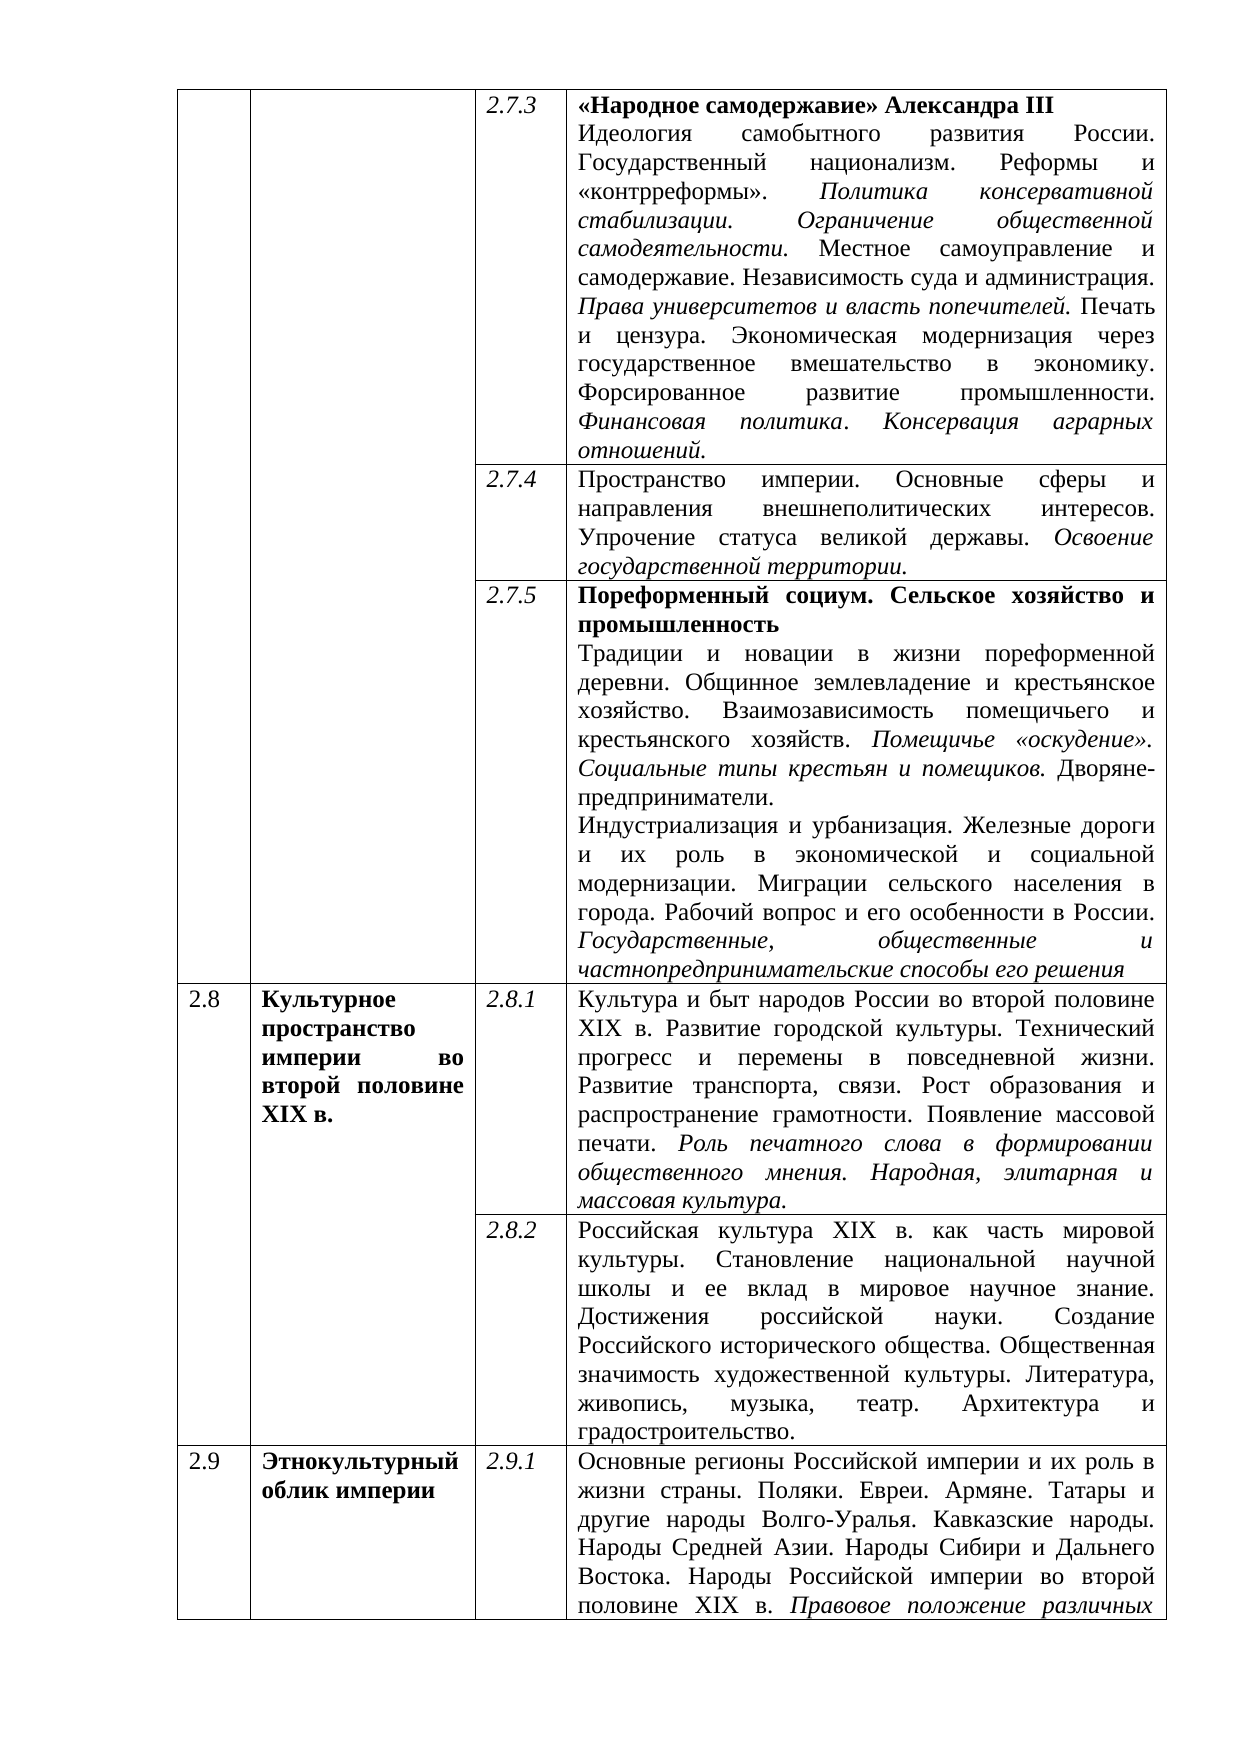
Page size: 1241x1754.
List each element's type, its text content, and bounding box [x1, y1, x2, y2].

table_cell 2.7.4 [476, 465, 566, 579]
table_cell 2.8.2 [476, 1215, 566, 1445]
table_cell «Народное самодержавие» Александра III Идеология самобытного развития России. Государственный национализм. Реформы и «контрреформы». Политика консервативной стабилизации. Ограничение общественной самодеятельности. Местное самоуправление и самодержавие. Независимость суда и администрация. Права университетов и власть попечителей. Печать и цензура. Экономическая модернизация через государственное вмешательство в экономику. Форсированное развитие промышленности. Финансовая политика. Консервация аграрных отношений. [567, 90, 1166, 463]
table_cell 2.9 [178, 1446, 250, 1619]
table_cell Российская культура XIX в. как часть мировой культуры. Становление национальной научной школы и ее вклад в мировое научное знание. Достижения российской науки. Создание Российского исторического общества. Общественная значимость художественной культуры. Литература, живопись, музыка, театр. Архитектура и градостроительство. [567, 1215, 1166, 1445]
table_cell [251, 1446, 475, 1619]
table_cell Культура и быт народов России во второй половине XIX в. Развитие городской культуры. Технический прогресс и перемены в повседневной жизни. Развитие транспорта, связи. Рост образования и распространение грамотности. Появление массовой печати. Роль печатного слова в формировании общественного мнения. Народная, элитарная и массовая культура. [567, 984, 1166, 1214]
table_cell 2.7.5 [476, 581, 566, 983]
table_cell 2.8 [178, 984, 250, 1445]
table_cell Пореформенный социум. Сельское хозяйство и промышленность Традиции и новации в жизни пореформенной деревни. Общинное землевладение и крестьянское хозяйство. Взаимозависимость помещичьего и крестьянского хозяйств. Помещичье «оскудение». Социальные типы крестьян и помещиков. Дворяне-предприниматели. Индустриализация и урбанизация. Железные дороги и их роль в экономической и социальной модернизации. Миграции сельского населения в города. Рабочий вопрос и его особенности в России. Государственные, общественные и частнопредпринимательские способы его решения [567, 581, 1166, 983]
table_cell 2.7.3 [476, 90, 566, 463]
table_cell 2.9.1 [476, 1446, 566, 1619]
table_cell Культурное пространство империи во второй половине XIX в. [251, 984, 475, 1445]
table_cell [567, 1446, 1166, 1619]
table_cell Пространство империи. Основные сферы и направления внешнеполитических интересов. Упрочение статуса великой державы. Освоение государственной территории. [567, 465, 1166, 579]
table_cell 2.8.1 [476, 984, 566, 1214]
